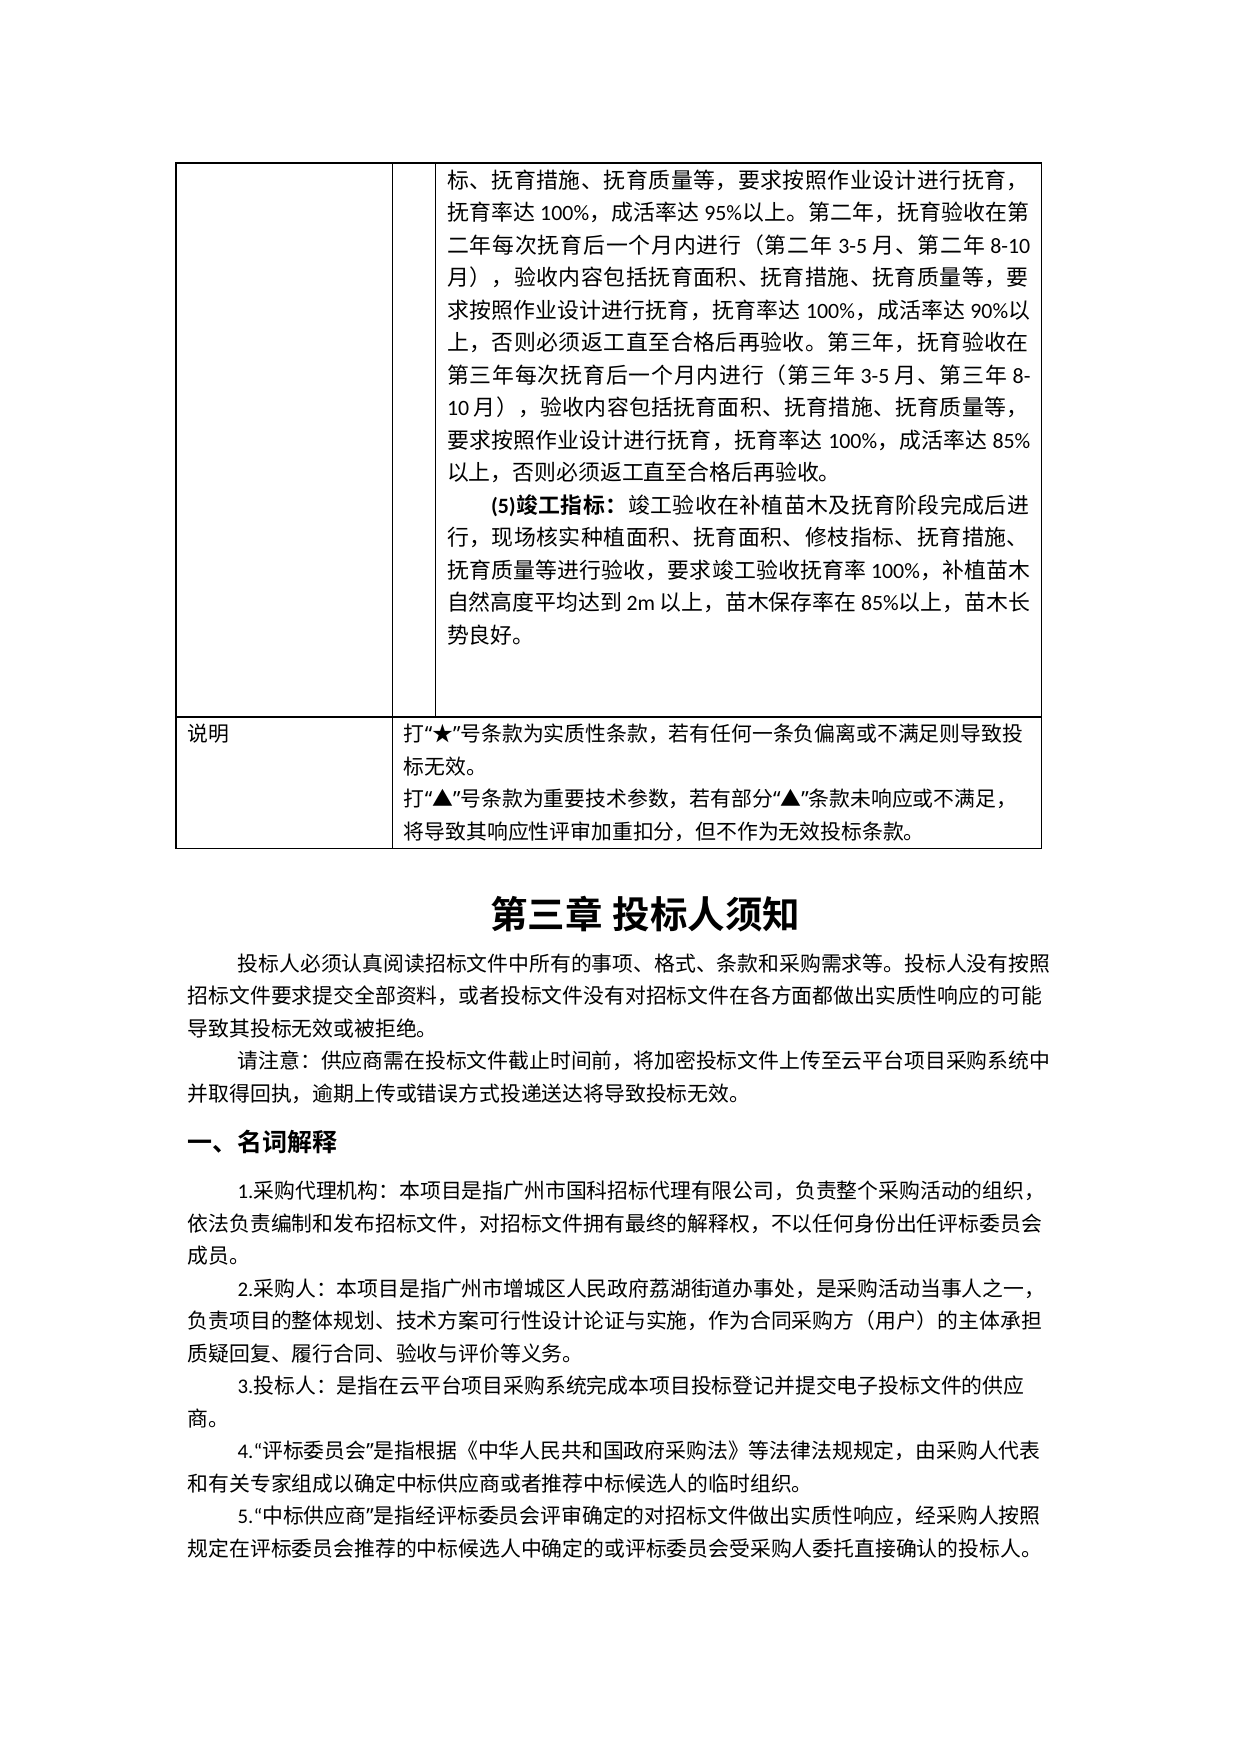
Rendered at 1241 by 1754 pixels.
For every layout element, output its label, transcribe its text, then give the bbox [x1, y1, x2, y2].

table_cell 1 [393, 164, 435, 716]
table_cell 打“★”号条款为实质性条款，若有任何一条负偏离或不满足则导致投标无效。 打“▲”号条款为重要技术参数，若有部分“▲”条款未响应或不满足，将导致其响应性评审加重扣分，但不作为无效投标条款。 [393, 718, 1041, 848]
text 请注意：供应商需在投标文件截止时间前，将加密投标文件上传至云平台项目采购系统中并取得回执，逾期上传或错误方式投递送达将导致投标无效。 [187, 1044, 1053, 1109]
table_cell 说明 [177, 718, 392, 848]
table_cell [177, 164, 392, 716]
text 投标人必须认真阅读招标文件中所有的事项、格式、条款和采购需求等。投标人没有按照招标文件要求提交全部资料，或者投标文件没有对招标文件在各方面都做出实质性响应的可能导致其投标无效或被拒绝。 [187, 947, 1053, 1044]
text 1.采购代理机构：本项目是指广州市国科招标代理有限公司，负责整个采购活动的组织，依法负责编制和发布招标文件，对招标文件拥有最终的解释权，不以任何身份出任评标委员会成员。 [187, 1174, 1053, 1272]
text 第三章 投标人须知 [187, 882, 1053, 947]
text 4.“评标委员会”是指根据《中华人民共和国政府采购法》等法律法规规定，由采购人代表和有关专家组成以确定中标供应商或者推荐中标候选人的临时组织。 [187, 1434, 1053, 1499]
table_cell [436, 164, 1041, 716]
text 3.投标人：是指在云平台项目采购系统完成本项目投标登记并提交电子投标文件的供应商。 [187, 1369, 1053, 1434]
text 5.“中标供应商”是指经评标委员会评审确定的对招标文件做出实质性响应，经采购人按照规定在评标委员会推荐的中标候选人中确定的或评标委员会受采购人委托直接确认的投标人。 [187, 1499, 1053, 1564]
text 2.采购人：本项目是指广州市增城区人民政府荔湖街道办事处，是采购活动当事人之一，负责项目的整体规划、技术方案可行性设计论证与实施，作为合同采购方（用户）的主体承担质疑回复、履行合同、验收与评价等义务。 [187, 1272, 1053, 1369]
text 一、名词解释 [187, 1109, 1053, 1174]
